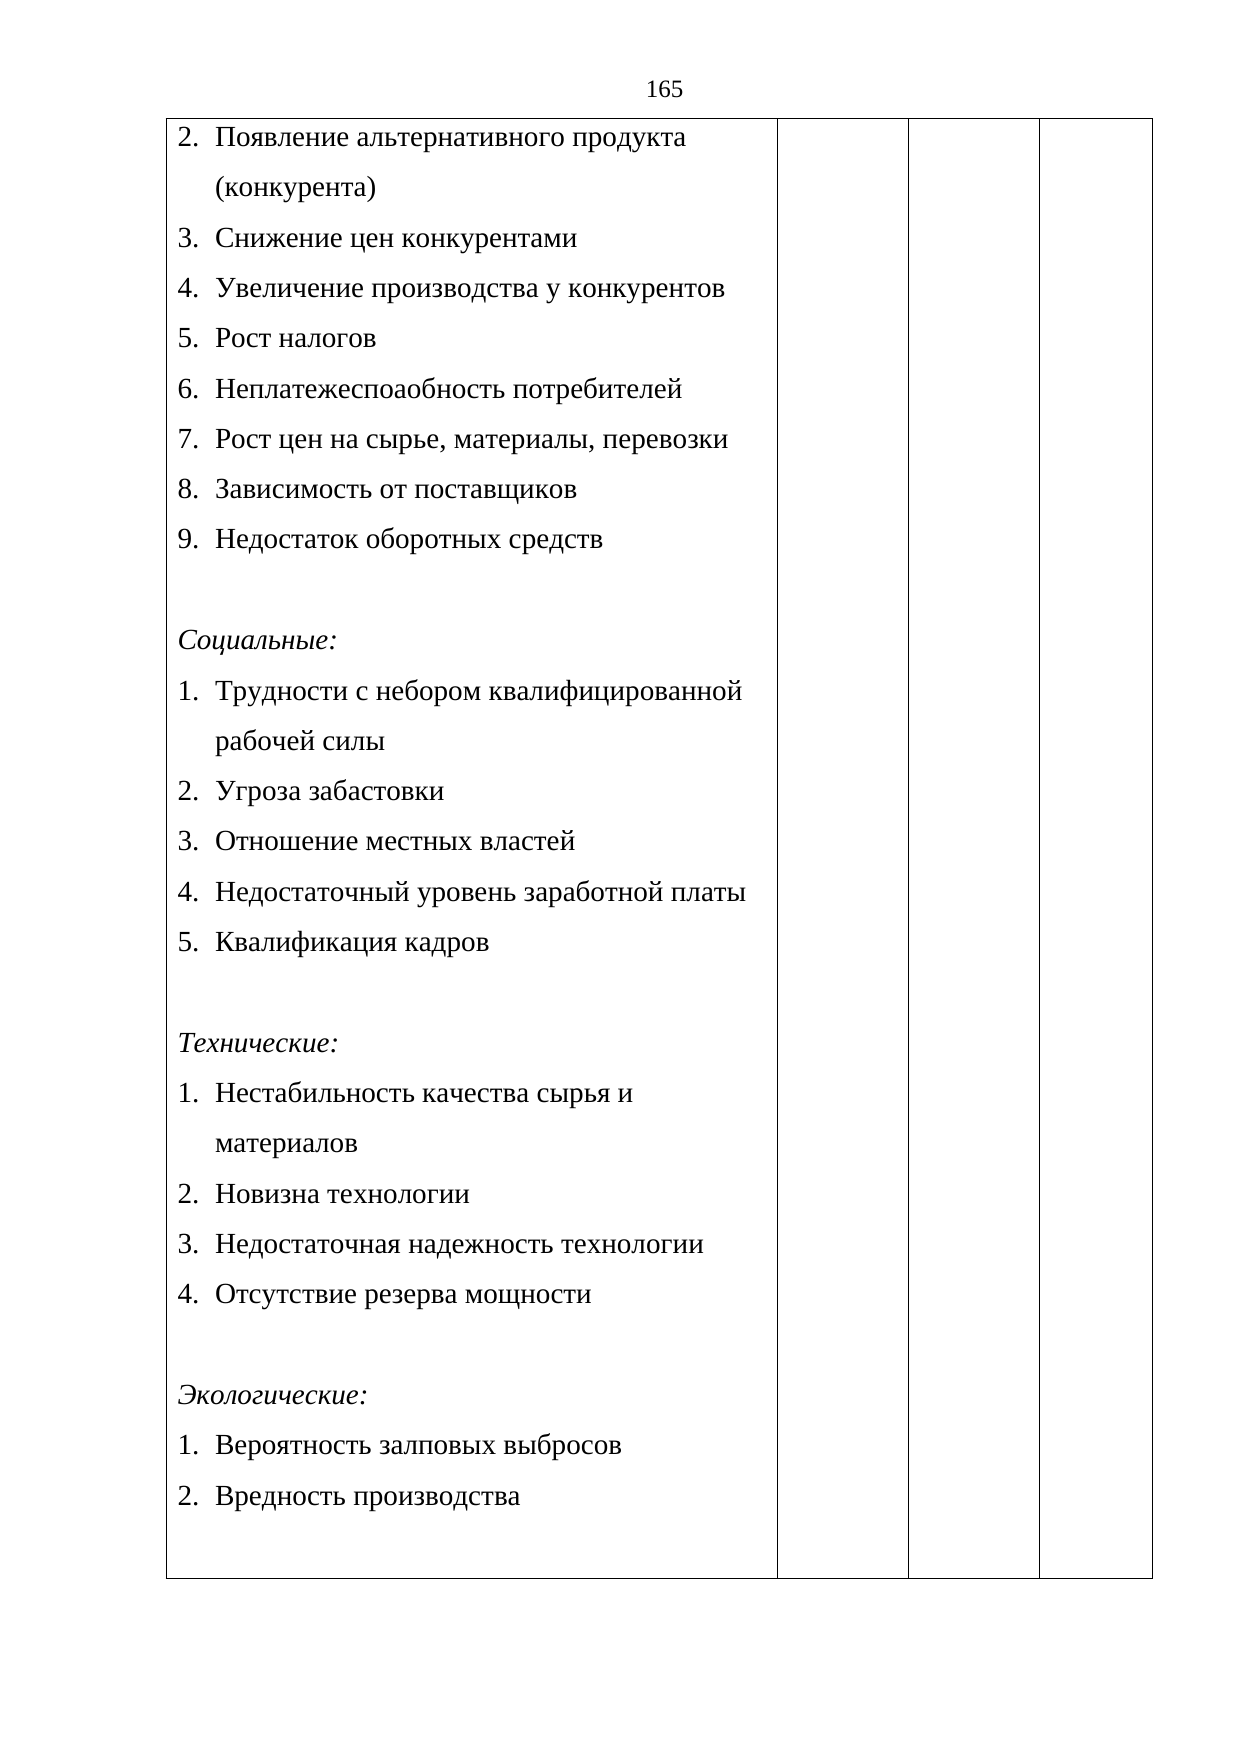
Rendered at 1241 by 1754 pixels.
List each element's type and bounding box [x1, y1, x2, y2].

table_cell [909, 119, 1039, 1578]
table_cell [778, 119, 908, 1578]
table_cell [167, 119, 777, 1578]
table_cell [1040, 119, 1152, 1578]
